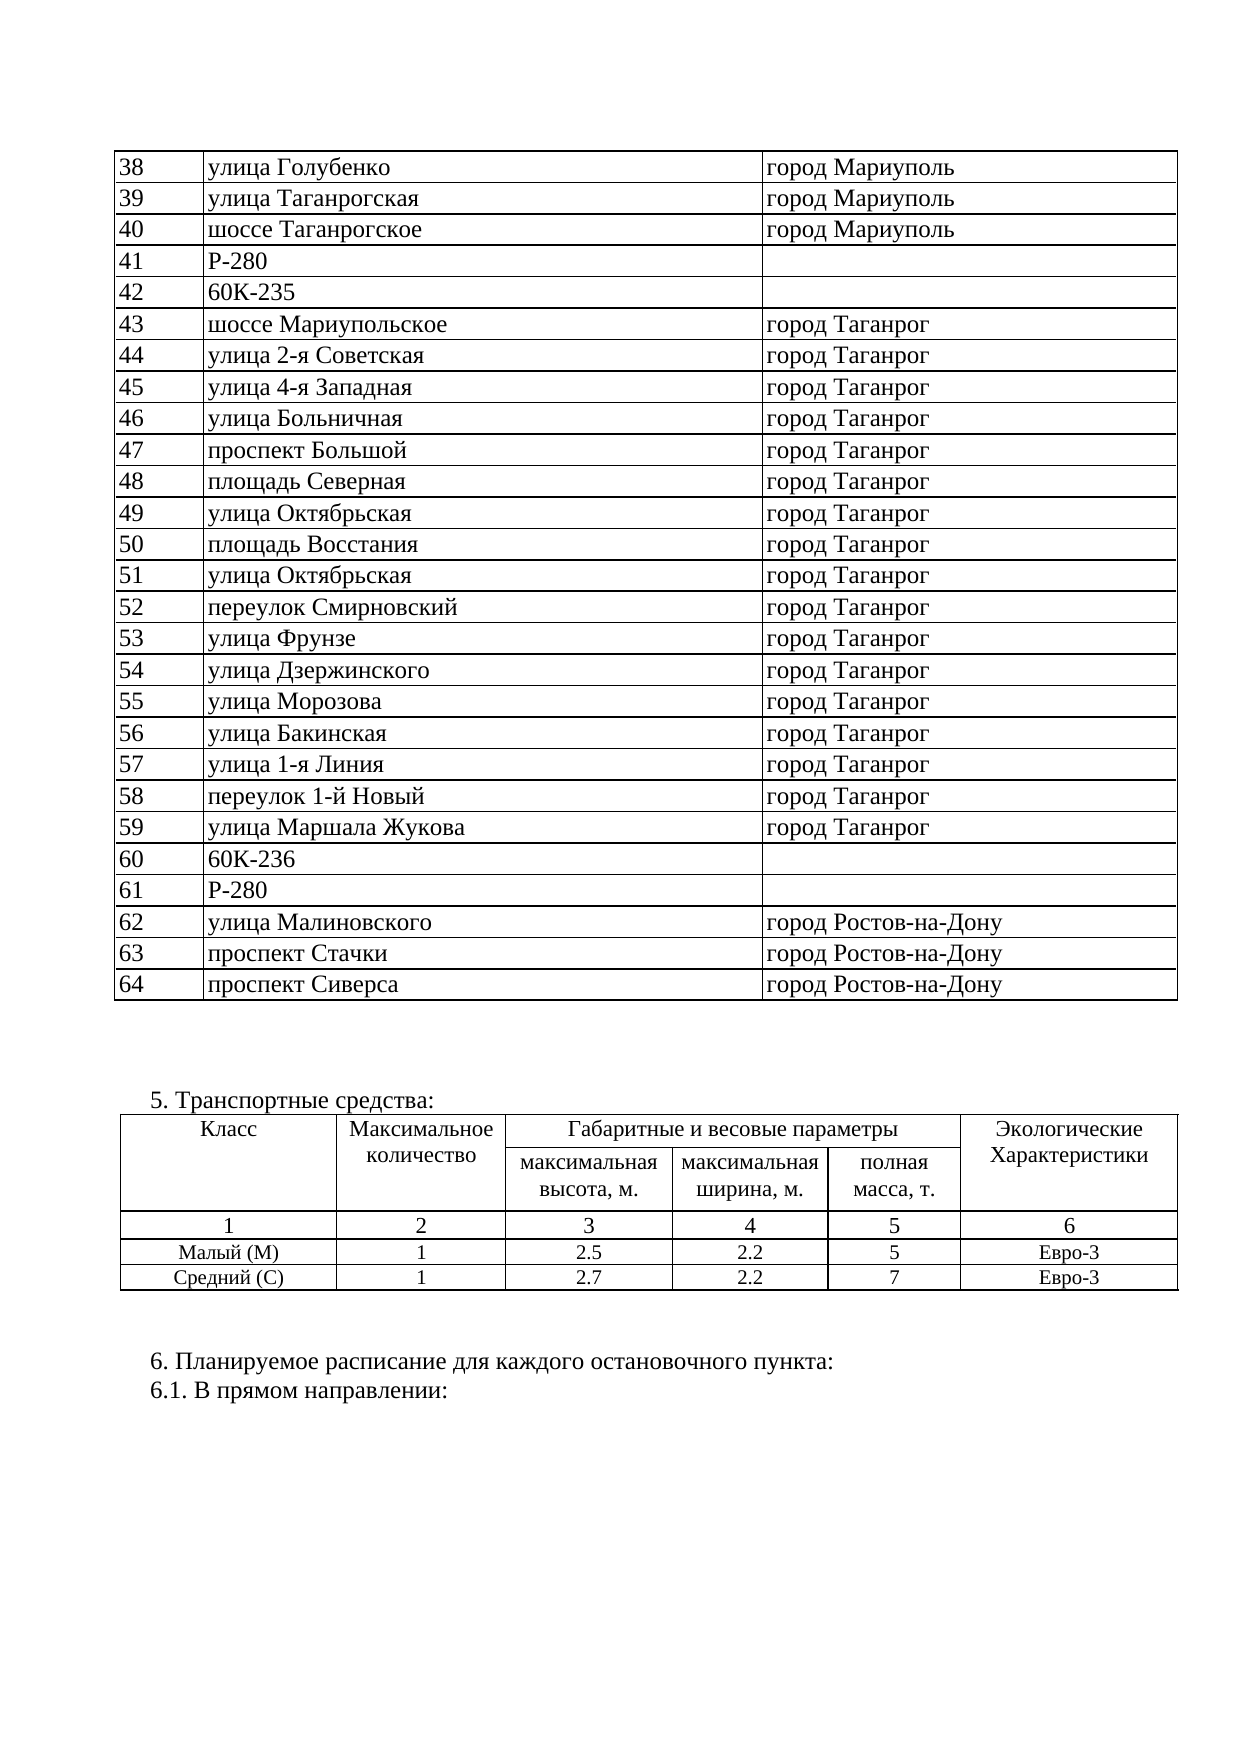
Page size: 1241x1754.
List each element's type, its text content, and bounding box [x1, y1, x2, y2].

text 5. Транспортные средства: [150, 1085, 1090, 1113]
table_cell Малый (М) [121, 1240, 336, 1264]
table_cell 62 [115, 906, 203, 936]
table_cell город Таганрог [763, 370, 1177, 402]
table_cell 60 [115, 843, 203, 873]
table_cell город Таганрог [763, 559, 1177, 590]
table_header Габаритные и весовые параметры [506, 1115, 960, 1147]
table_cell 51 [115, 560, 203, 590]
table_cell город Таганрог [763, 716, 1177, 748]
table_cell город Таганрог [763, 622, 1177, 653]
table_cell Евро-3 [961, 1240, 1177, 1264]
table_cell город Таганрог [763, 339, 1177, 370]
table_cell улица Бакинская [204, 718, 762, 748]
table_cell 57 [115, 749, 203, 779]
table_cell 61 [115, 875, 203, 905]
table_cell улица Голубенко [204, 152, 762, 181]
table_cell город Таганрог [763, 779, 1177, 811]
table_cell 1 [121, 1212, 336, 1238]
table_cell проспект Большой [204, 435, 762, 464]
table_cell улица Таганрогская [204, 183, 762, 213]
table_cell Средний (С) [121, 1265, 336, 1289]
table_cell город Таганрог [763, 653, 1177, 685]
table_cell переулок Смирновский [204, 592, 762, 622]
table_cell 46 [115, 403, 203, 433]
table_cell [763, 276, 1177, 307]
table_cell полная масса, т. [829, 1148, 960, 1210]
table_cell 1 [337, 1265, 505, 1289]
table_cell Евро-3 [961, 1265, 1177, 1289]
table_header Экологические Характеристики [961, 1115, 1177, 1210]
table_cell 6 [961, 1212, 1177, 1238]
table_cell улица Морозова [204, 686, 762, 716]
table_cell улица Октябрьская [204, 498, 762, 527]
table_cell переулок 1-й Новый [204, 781, 762, 811]
table_cell 2.2 [673, 1240, 827, 1264]
table_cell проспект Стачки [204, 938, 762, 968]
table_cell город Таганрог [763, 433, 1177, 464]
table_cell город Таганрог [763, 685, 1177, 716]
table_cell 40 [115, 214, 203, 244]
table_cell 38 [115, 152, 203, 181]
table_cell 63 [115, 938, 203, 968]
table_cell площадь Восстания [204, 529, 762, 559]
table_cell город Таганрог [763, 402, 1177, 433]
table_cell 2.2 [673, 1265, 827, 1289]
table_cell площадь Северная [204, 466, 762, 496]
table_cell [763, 244, 1177, 276]
table_cell город Таганрог [763, 465, 1177, 496]
table_cell Р-280 [204, 875, 762, 905]
table_header Максимальное количество [337, 1115, 505, 1210]
table_cell город Мариуполь [763, 213, 1177, 244]
table_cell проспект Сиверса [204, 970, 762, 999]
table_cell город Таганрог [763, 496, 1177, 527]
table_cell город Таганрог [763, 528, 1177, 559]
table_cell 41 [115, 245, 203, 276]
table_cell 5 [829, 1240, 960, 1264]
table_cell город Мариуполь [763, 152, 1177, 181]
table_cell улица Маршала Жукова [204, 812, 762, 842]
table_cell 47 [115, 434, 203, 464]
table_cell 58 [115, 780, 203, 811]
table_header Класс [121, 1115, 336, 1210]
table_cell улица 4-я Западная [204, 372, 762, 402]
table_cell 50 [115, 529, 203, 559]
table_cell 1 [337, 1240, 505, 1264]
table_cell 59 [115, 812, 203, 842]
table_cell 4 [673, 1212, 827, 1238]
table_cell улица 1-я Линия [204, 749, 762, 779]
table_cell 56 [115, 717, 203, 748]
table_cell 3 [506, 1212, 672, 1238]
table_cell максимальная ширина, м. [673, 1148, 827, 1210]
table_cell улица 2-я Советская [204, 340, 762, 370]
table_cell улица Октябрьская [204, 561, 762, 590]
table_cell 49 [115, 497, 203, 527]
table_cell 44 [115, 340, 203, 370]
table_cell максимальная высота, м. [506, 1148, 672, 1210]
table_cell город Ростов-на-Дону [763, 968, 1177, 999]
table_cell город Таганрог [763, 748, 1177, 779]
table_cell 48 [115, 466, 203, 496]
table_cell 43 [115, 308, 203, 339]
table_cell 7 [829, 1265, 960, 1289]
table_cell [763, 874, 1177, 905]
table_cell город Таганрог [763, 590, 1177, 622]
table_cell улица Малиновского [204, 907, 762, 936]
table_cell 60К-236 [204, 844, 762, 873]
table_cell город Ростов-на-Дону [763, 936, 1177, 968]
table_cell [763, 842, 1177, 873]
table_cell город Таганрог [763, 307, 1177, 339]
text 6.1. В прямом направлении: [150, 1375, 1090, 1403]
table_cell город Таганрог [763, 811, 1177, 842]
table_cell 2.7 [506, 1265, 672, 1289]
table_cell 53 [115, 623, 203, 653]
table_cell 60К-235 [204, 277, 762, 307]
table_cell шоссе Мариупольское [204, 309, 762, 339]
table_cell Р-280 [204, 246, 762, 276]
table_cell 2.5 [506, 1240, 672, 1264]
table_cell 45 [115, 371, 203, 402]
table_cell улица Фрунзе [204, 623, 762, 653]
table_cell город Мариуполь [763, 181, 1177, 213]
table_cell 55 [115, 686, 203, 716]
table_cell 52 [115, 591, 203, 622]
table_cell 5 [829, 1212, 960, 1238]
table_cell 54 [115, 654, 203, 685]
table_cell 39 [115, 183, 203, 213]
table_cell город Ростов-на-Дону [763, 905, 1177, 936]
table_cell 2 [337, 1212, 505, 1238]
table_cell шоссе Таганрогское [204, 215, 762, 244]
text 6. Планируемое расписание для каждого остановочного пункта: [150, 1346, 1090, 1375]
table_cell улица Дзержинского [204, 655, 762, 685]
table_cell улица Больничная [204, 403, 762, 433]
table_cell 64 [115, 969, 203, 999]
table_cell 42 [115, 277, 203, 307]
